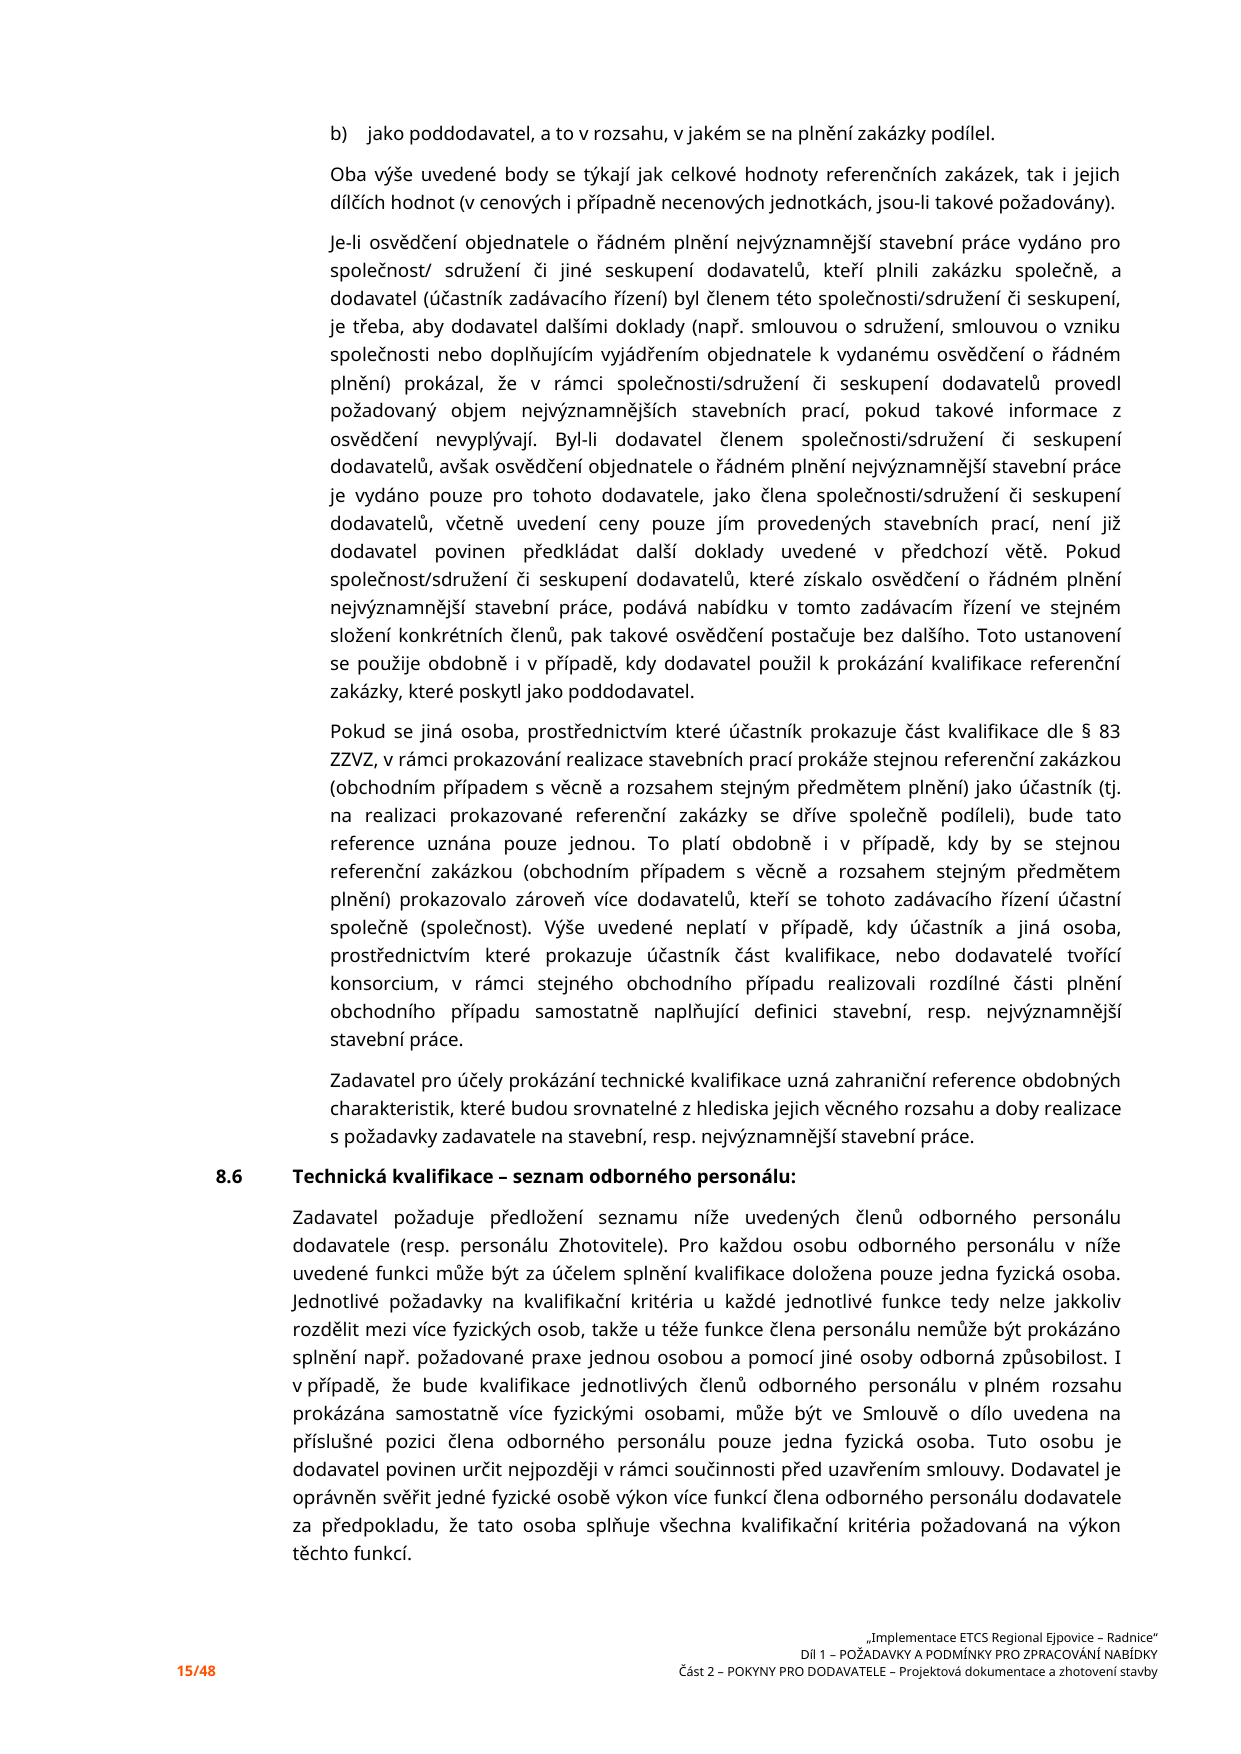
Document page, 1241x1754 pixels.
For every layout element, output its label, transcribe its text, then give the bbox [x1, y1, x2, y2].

text Technická kvalifikace – seznam odborného personálu: [216, 1164, 1122, 1189]
text Je-li osvědčení objednatele o řádném plnění nejvýznamnější stavební práce vydáno pro společnost/ sdružení či jiné seskupení dodavatelů, kteří plnili zakázku společně, a dodavatel (účastník zadávacího řízení) byl členem této společnosti/sdružení či seskupení, je třeba, aby dodavatel dalšími doklady (např. smlouvou o sdružení, smlouvou o vzniku společnosti nebo doplňujícím vyjádřením objednatele k vydanému osvědčení o řádném plnění) prokázal, že v rámci společnosti/sdružení či seskupení dodavatelů provedl požadovaný objem nejvýznamnějších stavebních prací, pokud takové informace z osvědčení nevyplývají. Byl-li dodavatel členem společnosti/sdružení či seskupení dodavatelů, avšak osvědčení objednatele o řádném plnění nejvýznamnější stavební práce je vydáno pouze pro tohoto dodavatele, jako člena společnosti/sdružení či seskupení dodavatelů, včetně uvedení ceny pouze jím provedených stavebních prací, není již dodavatel povinen předkládat další doklady uvedené v předchozí větě. Pokud společnost/sdružení či seskupení dodavatelů, které získalo osvědčení o řádném plnění nejvýznamnější stavební práce, podává nabídku v tomto zadávacím řízení ve stejném složení konkrétních členů, pak takové osvědčení postačuje bez dalšího. Toto ustanovení se použije obdobně i v případě, kdy dodavatel použil k prokázání kvalifikace referenční zakázky, které poskytl jako poddodavatel. [330, 230, 1122, 703]
list jako poddodavatel, a to v rozsahu, v jakém se na plnění zakázky podílel. [330, 121, 1122, 146]
text Pokud se jiná osoba, prostřednictvím které účastník prokazuje část kvalifikace dle § 83 ZZVZ, v rámci prokazování realizace stavebních prací prokáže stejnou referenční zakázkou (obchodním případem s věcně a rozsahem stejným předmětem plnění) jako účastník (tj. na realizaci prokazované referenční zakázky se dříve společně podíleli), bude tato reference uznána pouze jednou. To platí obdobně i v případě, kdy by se stejnou referenční zakázkou (obchodním případem s věcně a rozsahem stejným předmětem plnění) prokazovalo zároveň více dodavatelů, kteří se tohoto zadávacího řízení účastní společně (společnost). Výše uvedené neplatí v případě, kdy účastník a jiná osoba, prostřednictvím které prokazuje účastník část kvalifikace, nebo dodavatelé tvořící konsorcium, v rámci stejného obchodního případu realizovali rozdílné části plnění obchodního případu samostatně naplňující definici stavební, resp. nejvýznamnější stavební práce. [330, 718, 1122, 1052]
text Zadavatel požaduje předložení seznamu níže uvedených členů odborného personálu dodavatele (resp. personálu Zhotovitele). Pro každou osobu odborného personálu v níže uvedené funkci může být za účelem splnění kvalifikace doložena pouze jedna fyzická osoba. Jednotlivé požadavky na kvalifikační kritéria u každé jednotlivé funkce tedy nelze jakkoliv rozdělit mezi více fyzických osob, takže u téže funkce člena personálu nemůže být prokázáno splnění např. požadované praxe jednou osobou a pomocí jiné osoby odborná způsobilost. I v případě, že bude kvalifikace jednotlivých členů odborného personálu v plném rozsahu prokázána samostatně více fyzickými osobami, může být ve Smlouvě o dílo uvedena na příslušné pozici člena odborného personálu pouze jedna fyzická osoba. Tuto osobu je dodavatel povinen určit nejpozději v rámci součinnosti před uzavřením smlouvy. Dodavatel je oprávněn svěřit jedné fyzické osobě výkon více funkcí člena odborného personálu dodavatele za předpokladu, že tato osoba splňuje všechna kvalifikační kritéria požadovaná na výkon těchto funkcí. [292, 1204, 1122, 1566]
text Oba výše uvedené body se týkají jak celkové hodnoty referenčních zakázek, tak i jejich dílčích hodnot (v cenových i případně necenových jednotkách, jsou-li takové požadovány). [330, 161, 1122, 215]
text Zadavatel pro účely prokázání technické kvalifikace uzná zahraniční reference obdobných charakteristik, které budou srovnatelné z hlediska jejich věcného rozsahu a doby realizace s požadavky zadavatele na stavební, resp. nejvýznamnější stavební práce. [330, 1067, 1122, 1149]
